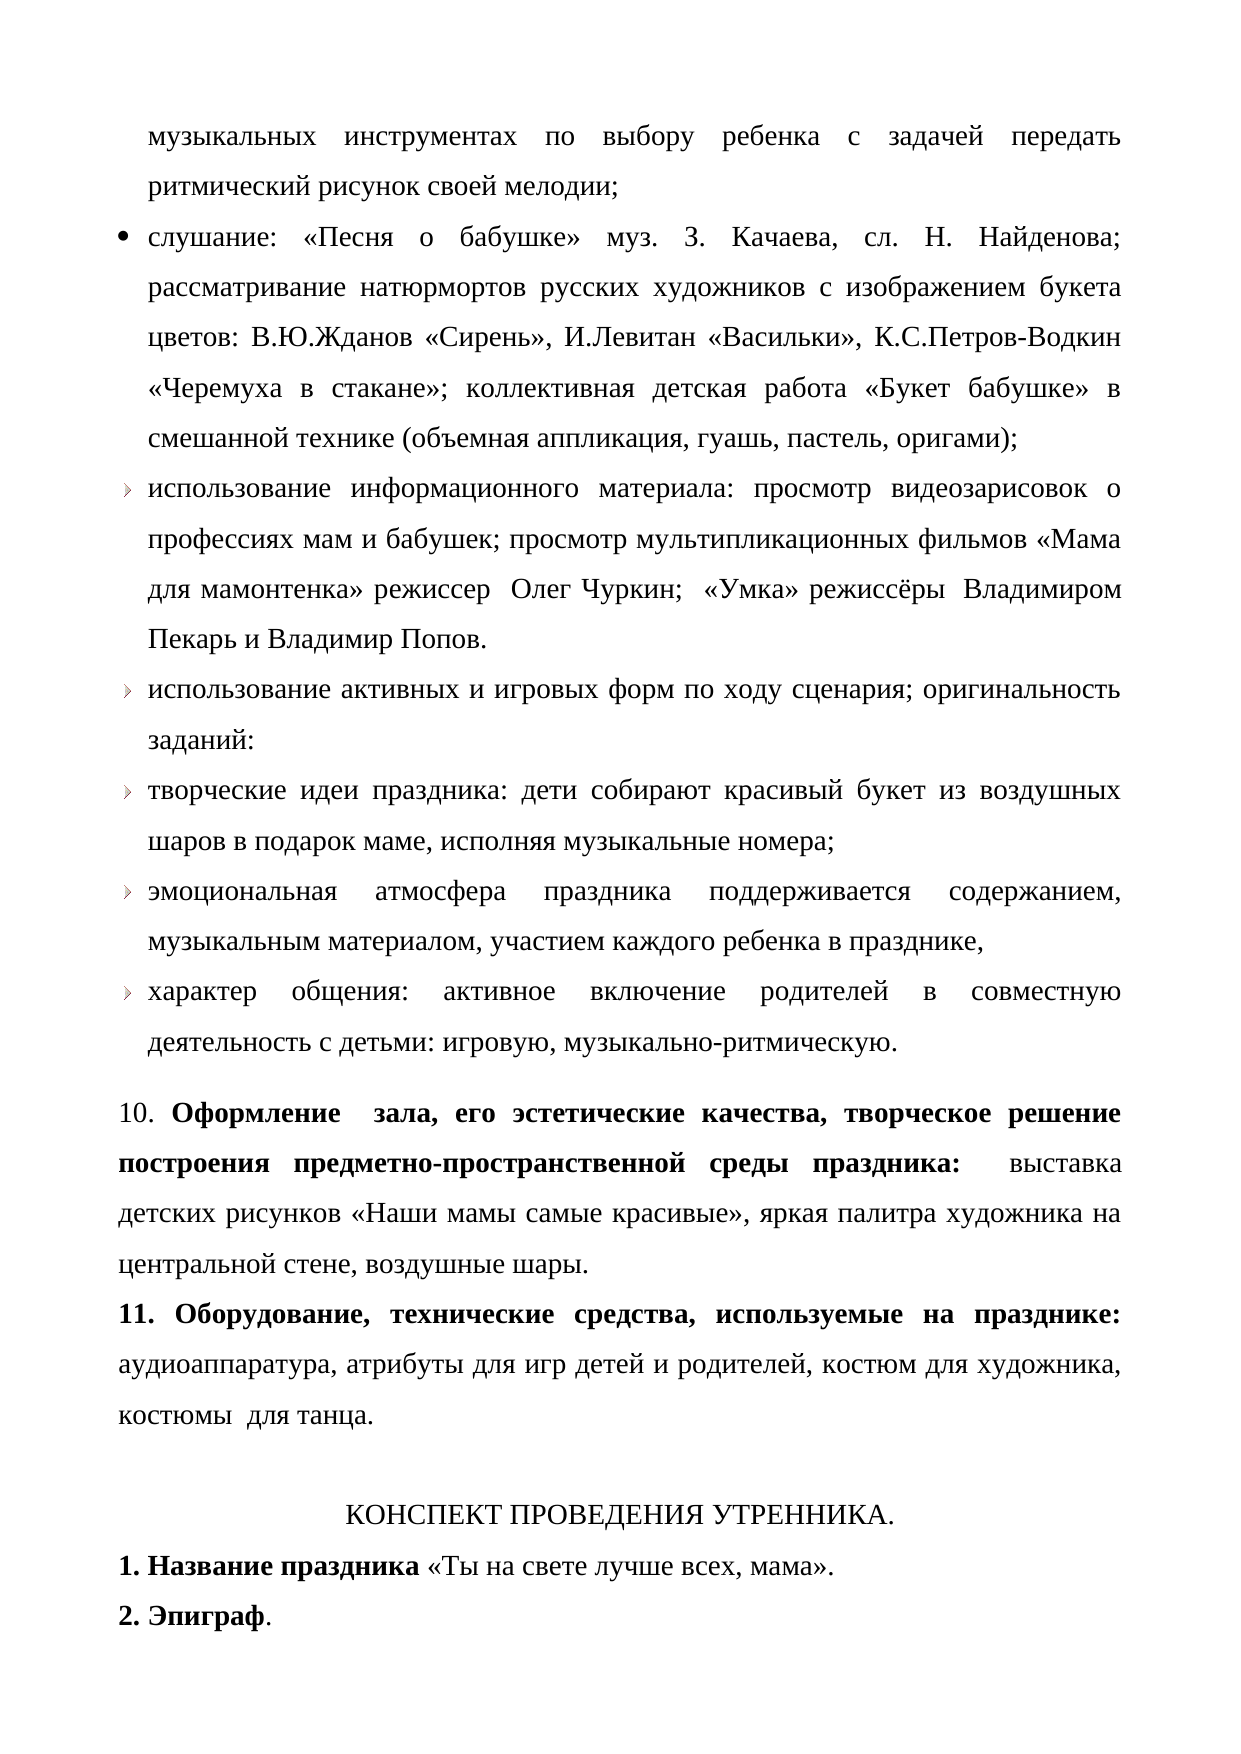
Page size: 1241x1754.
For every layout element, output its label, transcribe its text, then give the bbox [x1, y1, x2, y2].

list эмоциональная атмосфера праздника поддерживается содержанием, музыкальным материалом, участием каждого ребенка в празднике, [118, 873, 1122, 957]
text 2. Эпиграф. [118, 1598, 1122, 1632]
picture [119, 984, 136, 1001]
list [118, 118, 1122, 202]
text КОНСПЕКТ ПРОВЕДЕНИЯ УТРЕННИКА. [118, 1497, 1122, 1531]
picture [119, 783, 136, 800]
list характер общения: активное включение родителей в совместную деятельность с детьми: игровую, музыкально-ритмическую. [118, 973, 1122, 1057]
picture [119, 481, 136, 498]
list использование активных и игровых форм по ходу сценария; оригинальность заданий: [118, 672, 1122, 756]
picture [119, 682, 136, 699]
list творческие идеи праздника: дети собирают красивый букет из воздушных шаров в подарок маме, исполняя музыкальные номера; [118, 772, 1122, 856]
picture [119, 883, 136, 901]
list слушание: «Песня о бабушке» муз. З. Качаева, сл. Н. Найденова; рассматривание натюрмортов русских художников с изображением букета цветов: В.Ю.Жданов «Сирень», И.Левитан «Васильки», К.С.Петров-Водкин «Черемуха в стакане»; коллективная детская работа «Букет бабушке» в смешанной технике (объемная аппликация, гуашь, пастель, оригами); [118, 219, 1122, 454]
list использование информационного материала: просмотр видеозарисовок о профессиях мам и бабушек; просмотр мультипликационных фильмов «Мама для мамонтенка» режиссер Олег Чуркин; «Умка» режиссёры Владимиром Пекарь и Владимир Попов. [118, 470, 1122, 655]
text 10. Оформление зала, его эстетические качества, творческое решение построения предметно-пространственной среды праздника: выставка детских рисунков «Наши мамы самые красивые», яркая палитра художника на центральной стене, воздушные шары. [118, 1095, 1122, 1279]
text 1. Название праздника «Ты на свете лучше всех, мама». [118, 1548, 1122, 1581]
text 11. Оборудование, технические средства, используемые на празднике: аудиоаппаратура, атрибуты для игр детей и родителей, костюм для художника, костюмы для танца. [118, 1296, 1122, 1430]
